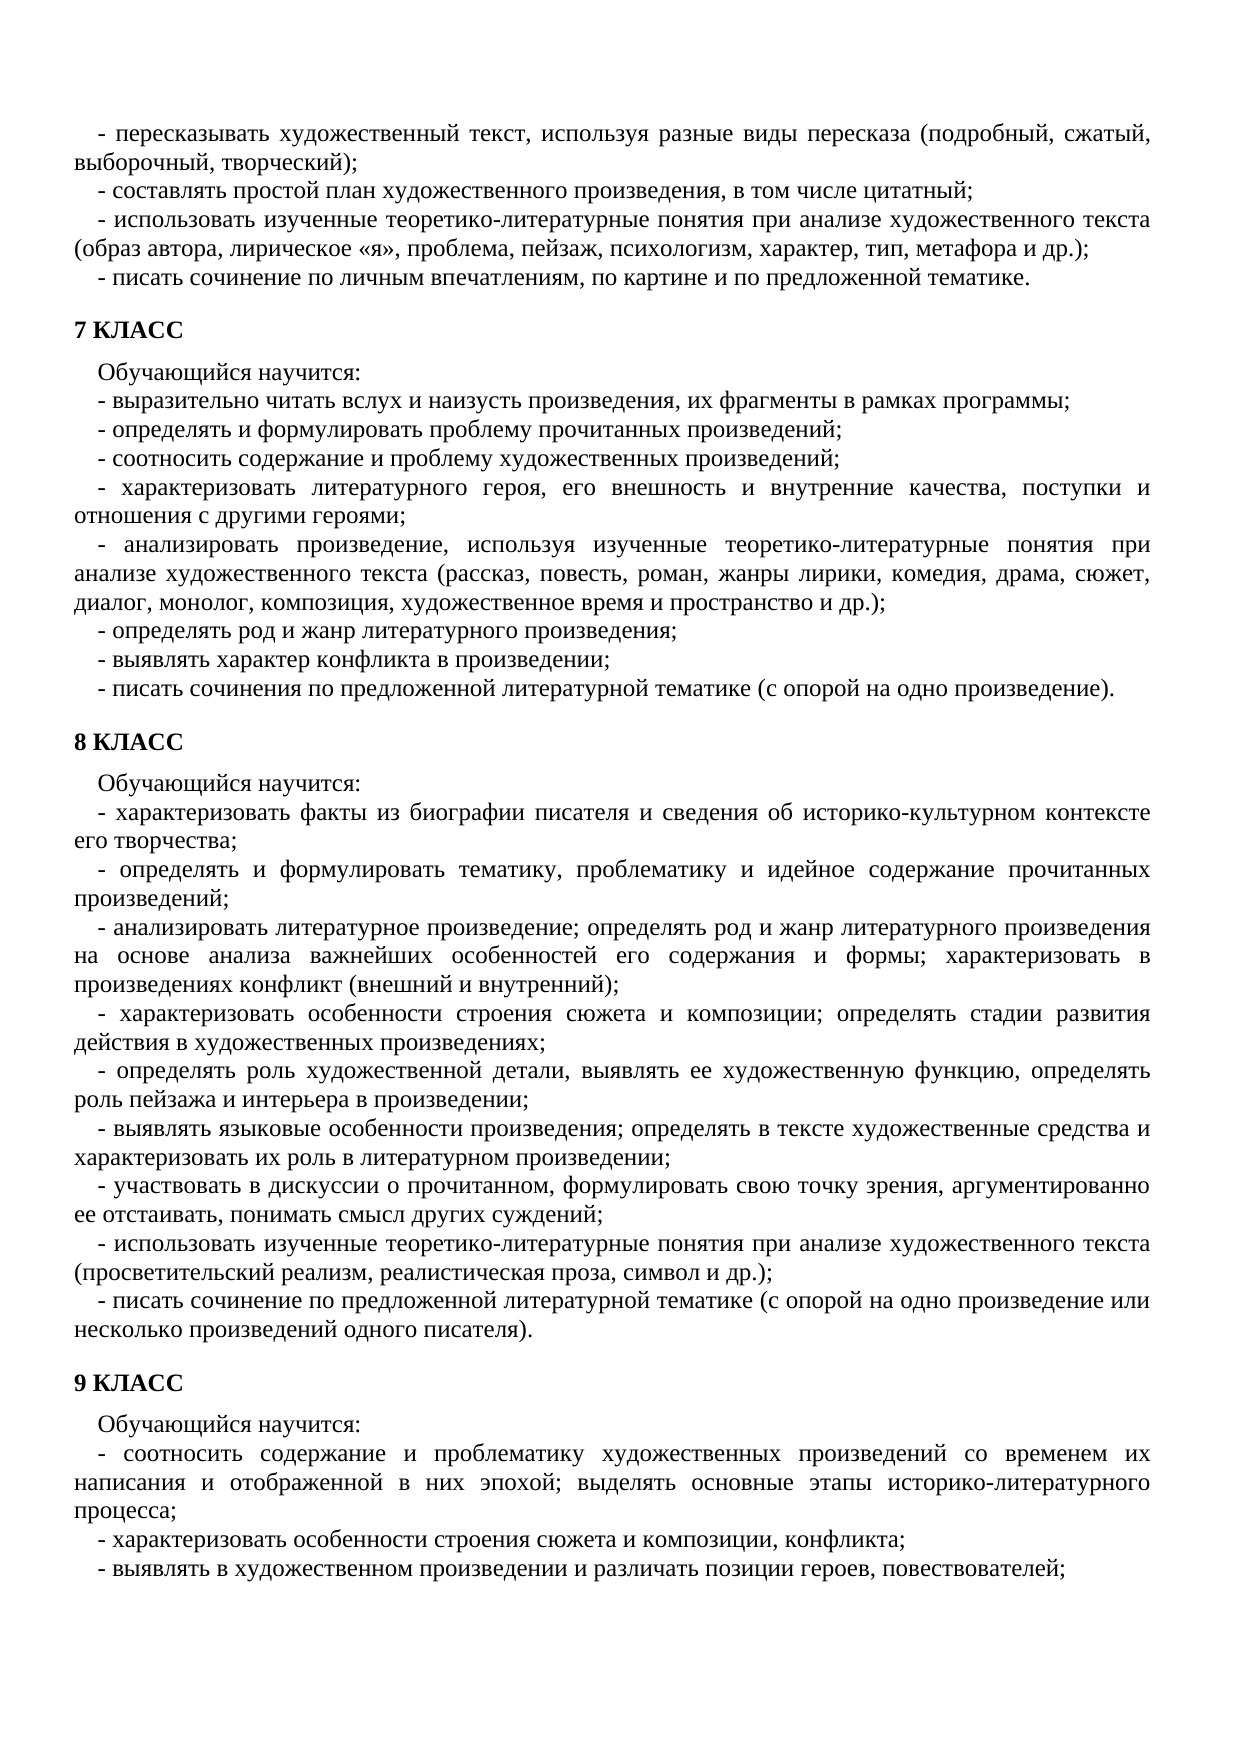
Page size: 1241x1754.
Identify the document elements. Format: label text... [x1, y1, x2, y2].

text - выявлять характер конфликта в произведении; [74, 644, 1152, 673]
text - писать сочинения по предложенной литературной тематике (с опорой на одно произведение). [74, 673, 1152, 702]
text - писать сочинение по предложенной литературной тематике (с опорой на одно произведение или несколько произведений одного писателя). [74, 1286, 1152, 1343]
text - выявлять языковые особенности произведения; определять в тексте художественные средства и характеризовать их роль в литературном произведении; [74, 1113, 1152, 1171]
text - анализировать произведение, используя изученные теоретико-литературные понятия при анализе художественного текста (рассказ, повесть, роман, жанры лирики, комедия, драма, сюжет, диалог, монолог, композиция, художественное время и пространство и др.); [74, 529, 1152, 616]
text - определять и формулировать тематику, проблематику и идейное содержание прочитанных произведений; [74, 854, 1152, 912]
text Обучающийся научится: [74, 768, 1152, 797]
text - характеризовать литературного героя, его внешность и внутренние качества, поступки и отношения с другими героями; [74, 472, 1152, 529]
text 7 КЛАСС [74, 316, 1152, 344]
text - выявлять в художественном произведении и различать позиции героев, повествователей; [74, 1553, 1152, 1582]
text - характеризовать особенности строения сюжета и композиции, конфликта; [74, 1524, 1152, 1553]
text - соотносить содержание и проблематику художественных произведений со временем их написания и отображенной в них эпохой; выделять основные этапы историко-литературного процесса; [74, 1438, 1152, 1524]
text - характеризовать факты из биографии писателя и сведения об историко-культурном контексте его творчества; [74, 797, 1152, 854]
text - писать сочинение по личным впечатлениям, по картине и по предложенной тематике. [74, 262, 1152, 291]
text - использовать изученные теоретико-литературные понятия при анализе художественного текста (образ автора, лирическое «я», проблема, пейзаж, психологизм, характер, тип, метафора и др.); [74, 204, 1152, 262]
text - участвовать в дискуссии о прочитанном, формулировать свою точку зрения, аргументированно ее отстаивать, понимать смысл других суждений; [74, 1171, 1152, 1228]
text Обучающийся научится: [74, 357, 1152, 386]
text 8 КЛАСС [74, 727, 1152, 756]
text - анализировать литературное произведение; определять род и жанр литературного произведения на основе анализа важнейших особенностей его содержания и формы; характеризовать в произведениях конфликт (внешний и внутренний); [74, 912, 1152, 998]
text - определять род и жанр литературного произведения; [74, 616, 1152, 644]
text - пересказывать художественный текст, используя разные виды пересказа (подробный, сжатый, выборочный, творческий); [74, 118, 1152, 176]
text 9 КЛАСС [74, 1368, 1152, 1397]
text - использовать изученные теоретико-литературные понятия при анализе художественного текста (просветительский реализм, реалистическая проза, символ и др.); [74, 1228, 1152, 1286]
text - характеризовать особенности строения сюжета и композиции; определять стадии развития действия в художественных произведениях; [74, 998, 1152, 1056]
text - выразительно читать вслух и наизусть произведения, их фрагменты в рамках программы; [74, 386, 1152, 414]
text - соотносить содержание и проблему художественных произведений; [74, 443, 1152, 472]
text Обучающийся научится: [74, 1409, 1152, 1438]
text - определять роль художественной детали, выявлять ее художественную функцию, определять роль пейзажа и интерьера в произведении; [74, 1056, 1152, 1113]
text - определять и формулировать проблему прочитанных произведений; [74, 414, 1152, 443]
text - составлять простой план художественного произведения, в том числе цитатный; [74, 176, 1152, 204]
